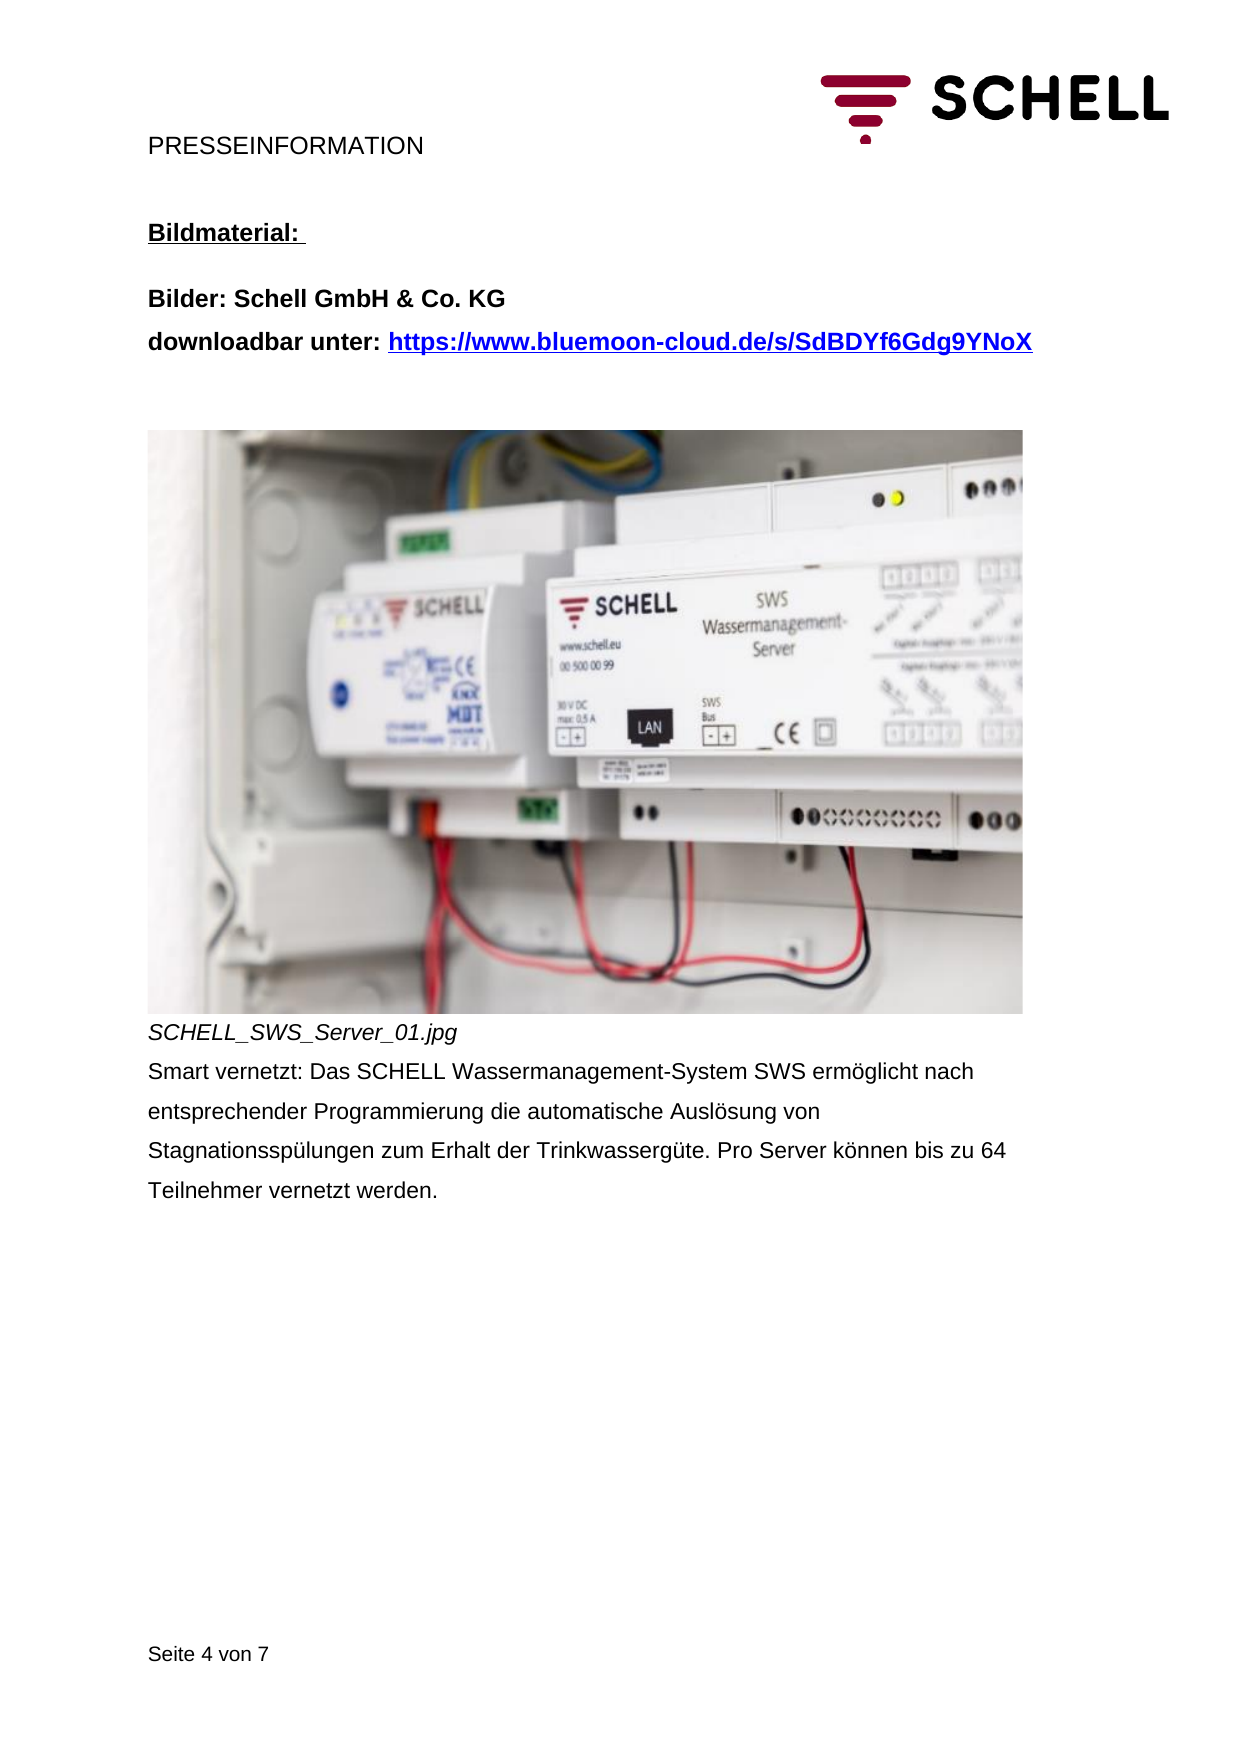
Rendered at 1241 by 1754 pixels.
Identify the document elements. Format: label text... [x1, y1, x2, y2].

text downloadbar unter: https://www.bluemoon-cloud.de/s/SdBDYf6Gdg9YNoX [148, 327, 1048, 356]
text Bilder: Schell GmbH & Co. KG [148, 284, 1048, 312]
picture [819, 75, 1169, 144]
picture [147, 430, 1023, 1014]
text SCHELL_SWS_Server_01.jpg [148, 1019, 1034, 1045]
text Bildmaterial: [148, 218, 1034, 246]
text Smart vernetzt: Das SCHELL Wassermanagement-System SWS ermöglicht nach entsprechender Programmierung die automatische Auslösung von Stagnationsspülungen zum Erhalt der Trinkwassergüte. Pro Server können bis zu 64 Teilnehmer vernetzt werden. [148, 1058, 1034, 1203]
